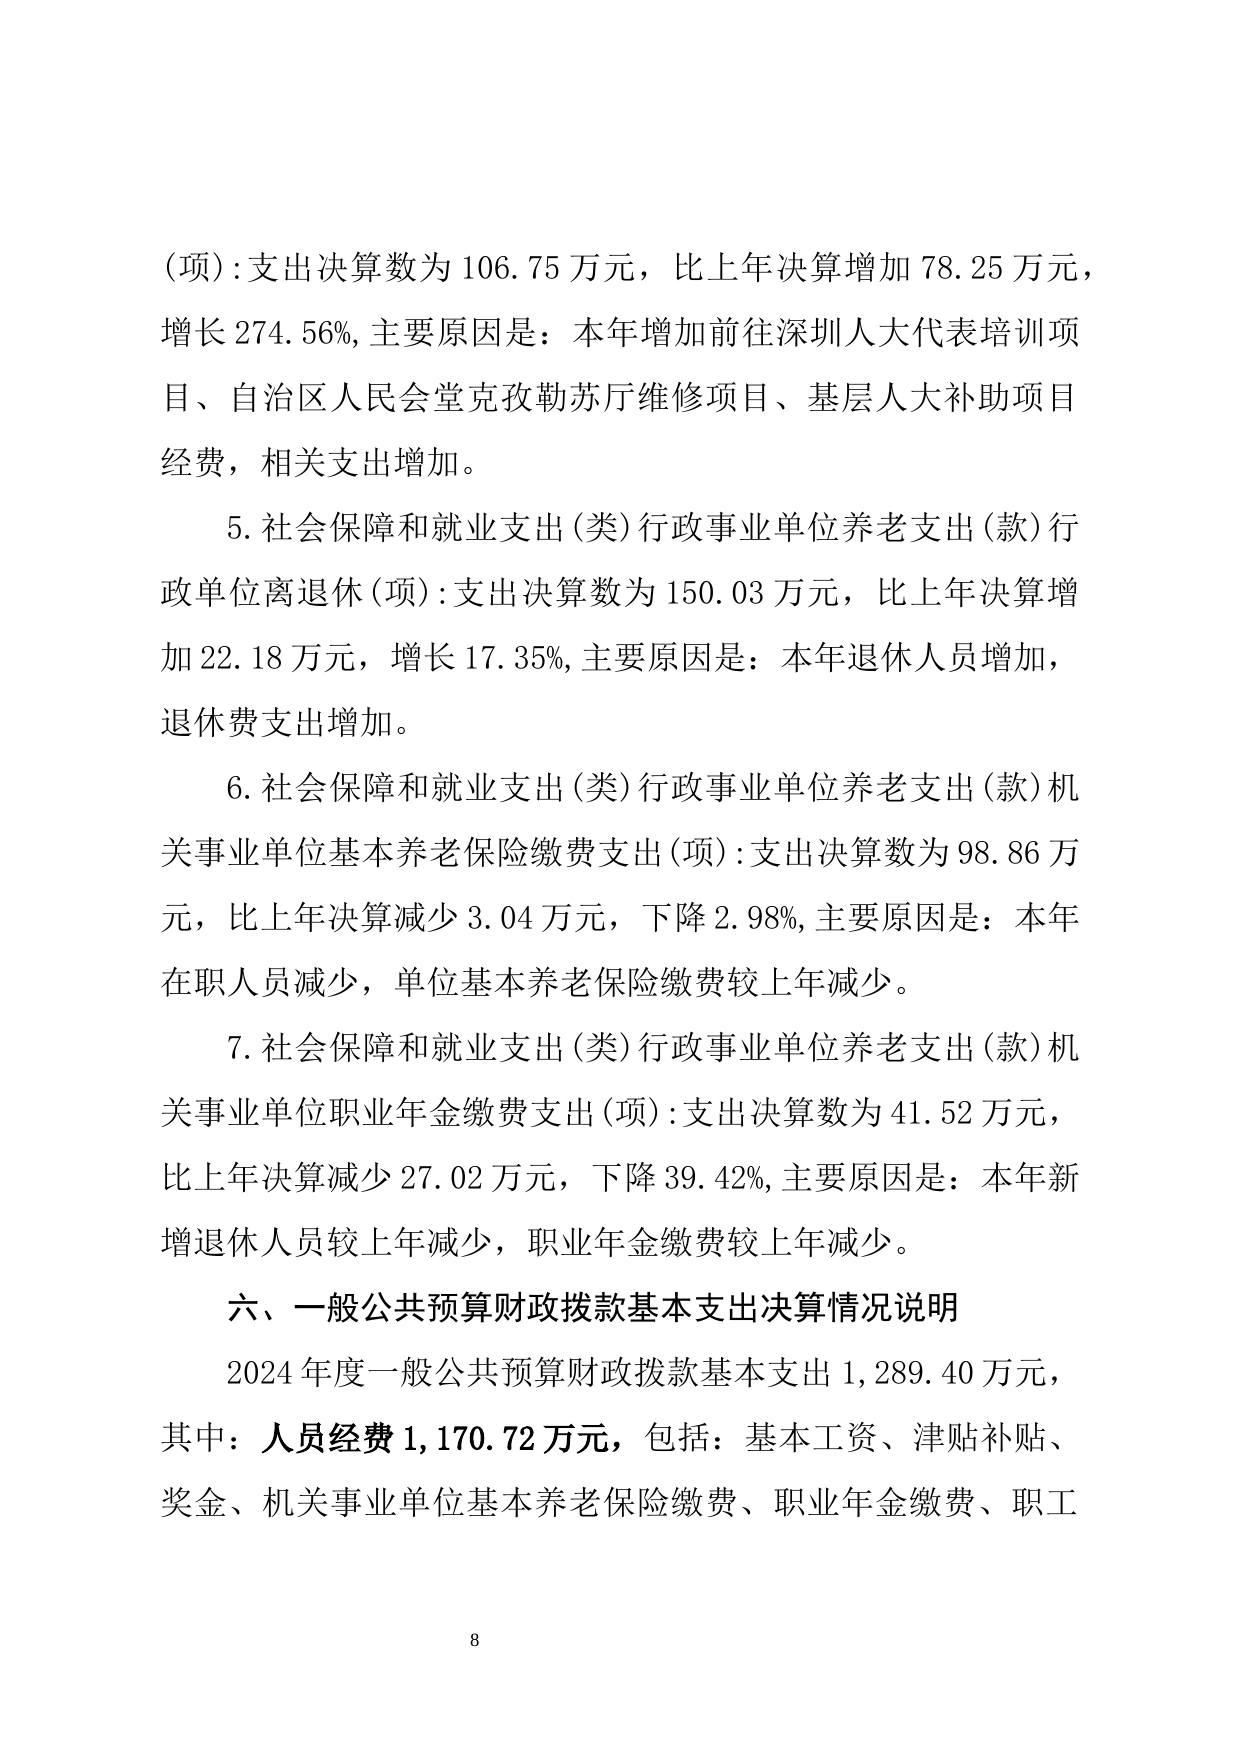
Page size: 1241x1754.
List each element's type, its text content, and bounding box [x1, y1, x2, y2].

text 5.社会保障和就业支出(类)行政事业单位养老支出(款)行政单位离退休(项):支出决算数为150.03万元，比上年决算增加22.18万元，增长17.35%,主要原因是：本年退休人员增加，退休费支出增加。 [159, 493, 1081, 753]
text 六、一般公共预算财政拨款基本支出决算情况说明 [159, 1273, 1081, 1338]
text 6.社会保障和就业支出(类)行政事业单位养老支出(款)机关事业单位基本养老保险缴费支出(项):支出决算数为98.86万元，比上年决算减少3.04万元，下降2.98%,主要原因是：本年在职人员减少，单位基本养老保险缴费较上年减少。 [159, 753, 1081, 1013]
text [159, 1338, 1081, 1533]
text 7.社会保障和就业支出(类)行政事业单位养老支出(款)机关事业单位职业年金缴费支出(项):支出决算数为41.52万元，比上年决算减少27.02万元，下降39.42%,主要原因是：本年新增退休人员较上年减少，职业年金缴费较上年减少。 [159, 1013, 1081, 1273]
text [159, 233, 1081, 493]
